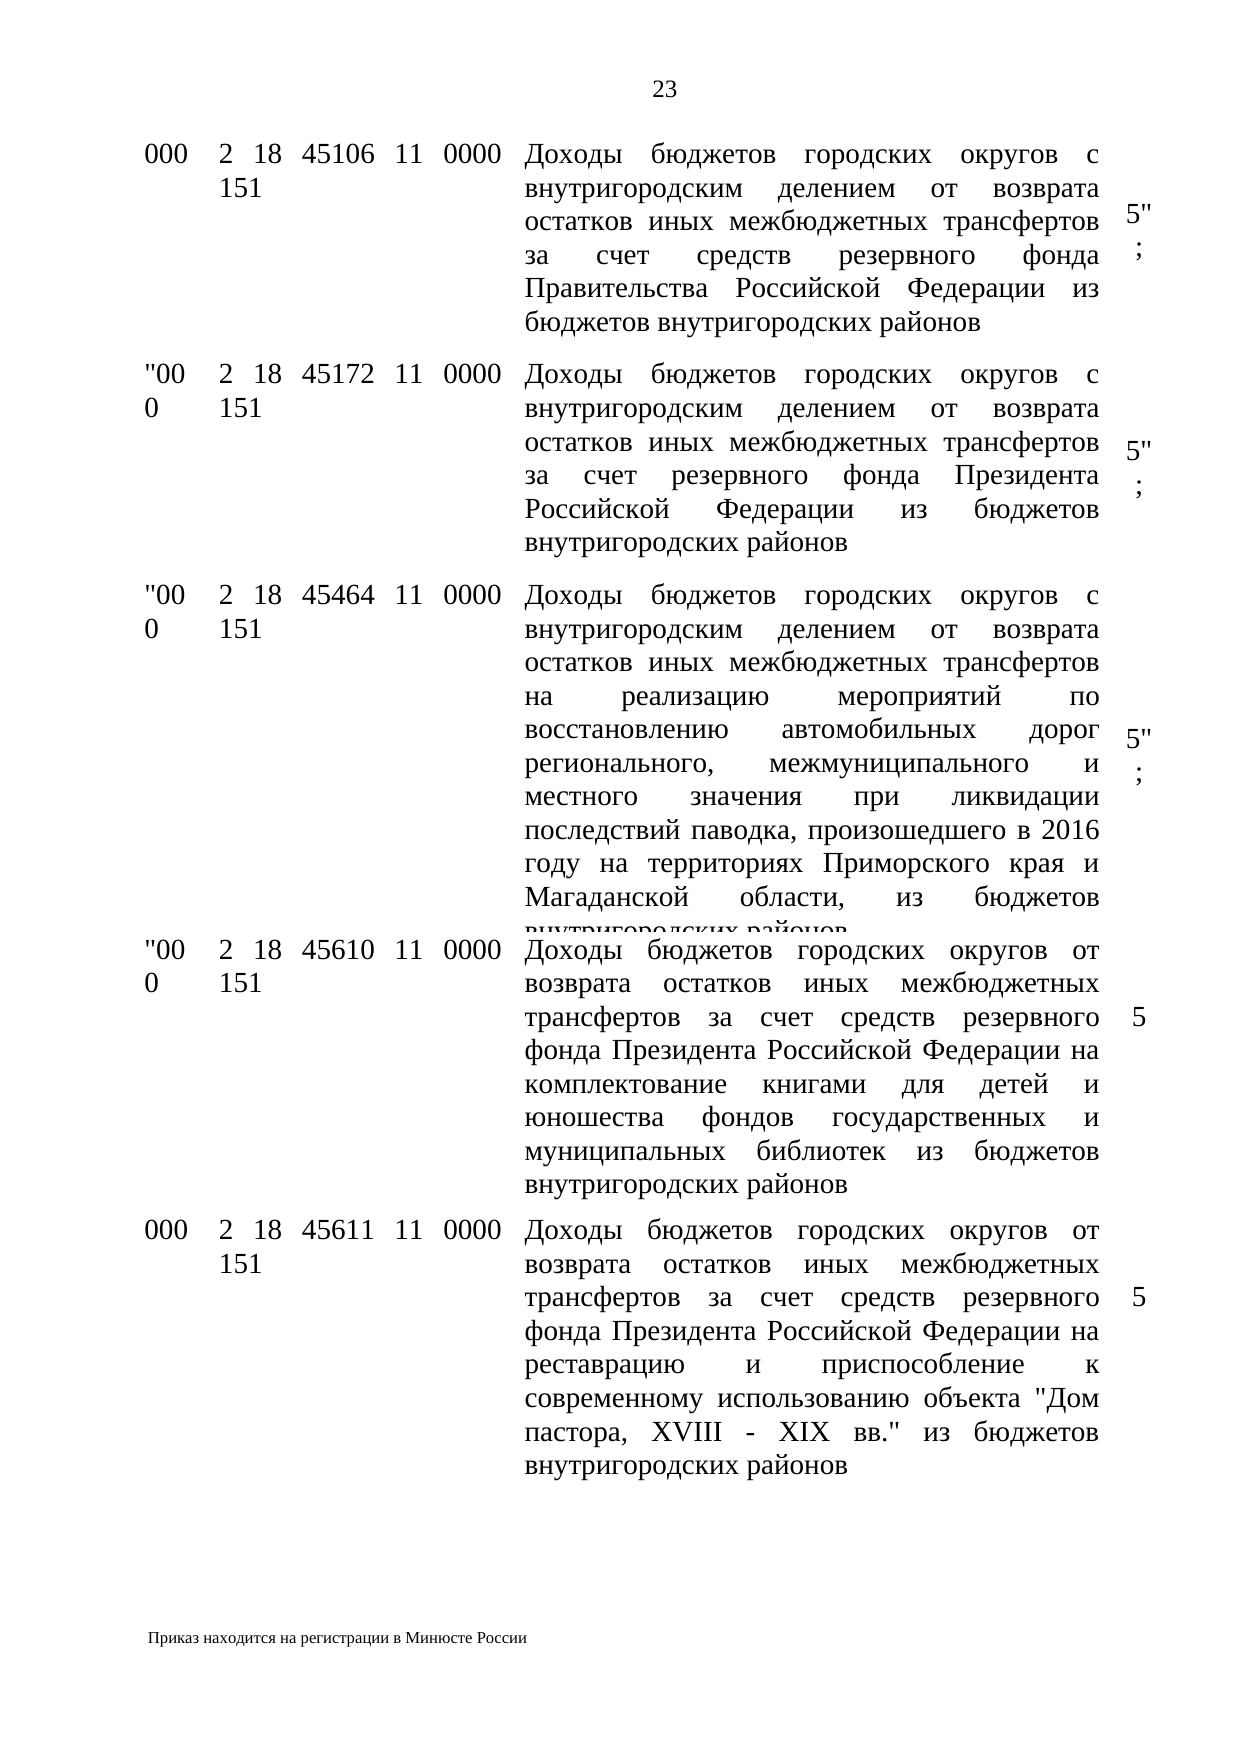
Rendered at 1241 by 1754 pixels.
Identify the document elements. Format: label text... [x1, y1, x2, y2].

table_cell 5"; [1111, 357, 1166, 577]
table_cell 000 [133, 1213, 207, 1489]
table_cell 2 18 45106 11 0000 151 [208, 136, 513, 357]
table_cell Доходы бюджетов городских округов с внутригородским делением от возврата остатков иных межбюджетных трансфертов на реализацию мероприятий по восстановлению автомобильных дорог регионального, межмуниципального и местного значения при ликвидации последствий паводка, произошедшего в 2016 году на территориях Приморского края и Магаданской области, из бюджетов внутригородских районов [513, 577, 1111, 932]
table_cell 5"; [1111, 136, 1166, 357]
table_cell 2 18 45464 11 0000 151 [208, 577, 513, 932]
table_cell 000 [133, 136, 207, 357]
table_cell 2 18 45172 11 0000 151 [208, 357, 513, 577]
table_cell 2 18 45611 11 0000 151 [208, 1213, 513, 1489]
table_cell "000 [133, 357, 207, 577]
table_cell 5 [1111, 932, 1166, 1212]
table_cell 5 [1111, 1213, 1166, 1489]
table_cell Доходы бюджетов городских округов с внутригородским делением от возврата остатков иных межбюджетных трансфертов за счет средств резервного фонда Правительства Российской Федерации из бюджетов внутригородских районов [513, 136, 1111, 357]
table_cell 5"; [1111, 577, 1166, 932]
table_cell Доходы бюджетов городских округов от возврата остатков иных межбюджетных трансфертов за счет средств резервного фонда Президента Российской Федерации на комплектование книгами для детей и юношества фондов государственных и муниципальных библиотек из бюджетов внутригородских районов [513, 932, 1111, 1212]
table_cell 2 18 45610 11 0000 151 [208, 932, 513, 1212]
table_cell Доходы бюджетов городских округов с внутригородским делением от возврата остатков иных межбюджетных трансфертов за счет резервного фонда Президента Российской Федерации из бюджетов внутригородских районов [513, 357, 1111, 577]
table_cell "000 [133, 577, 207, 932]
table_cell Доходы бюджетов городских округов от возврата остатков иных межбюджетных трансфертов за счет средств резервного фонда Президента Российской Федерации на реставрацию и приспособление к современному использованию объекта "Дом пастора, XVIII - XIX вв." из бюджетов внутригородских районов [513, 1213, 1111, 1489]
table_cell "000 [133, 932, 207, 1212]
